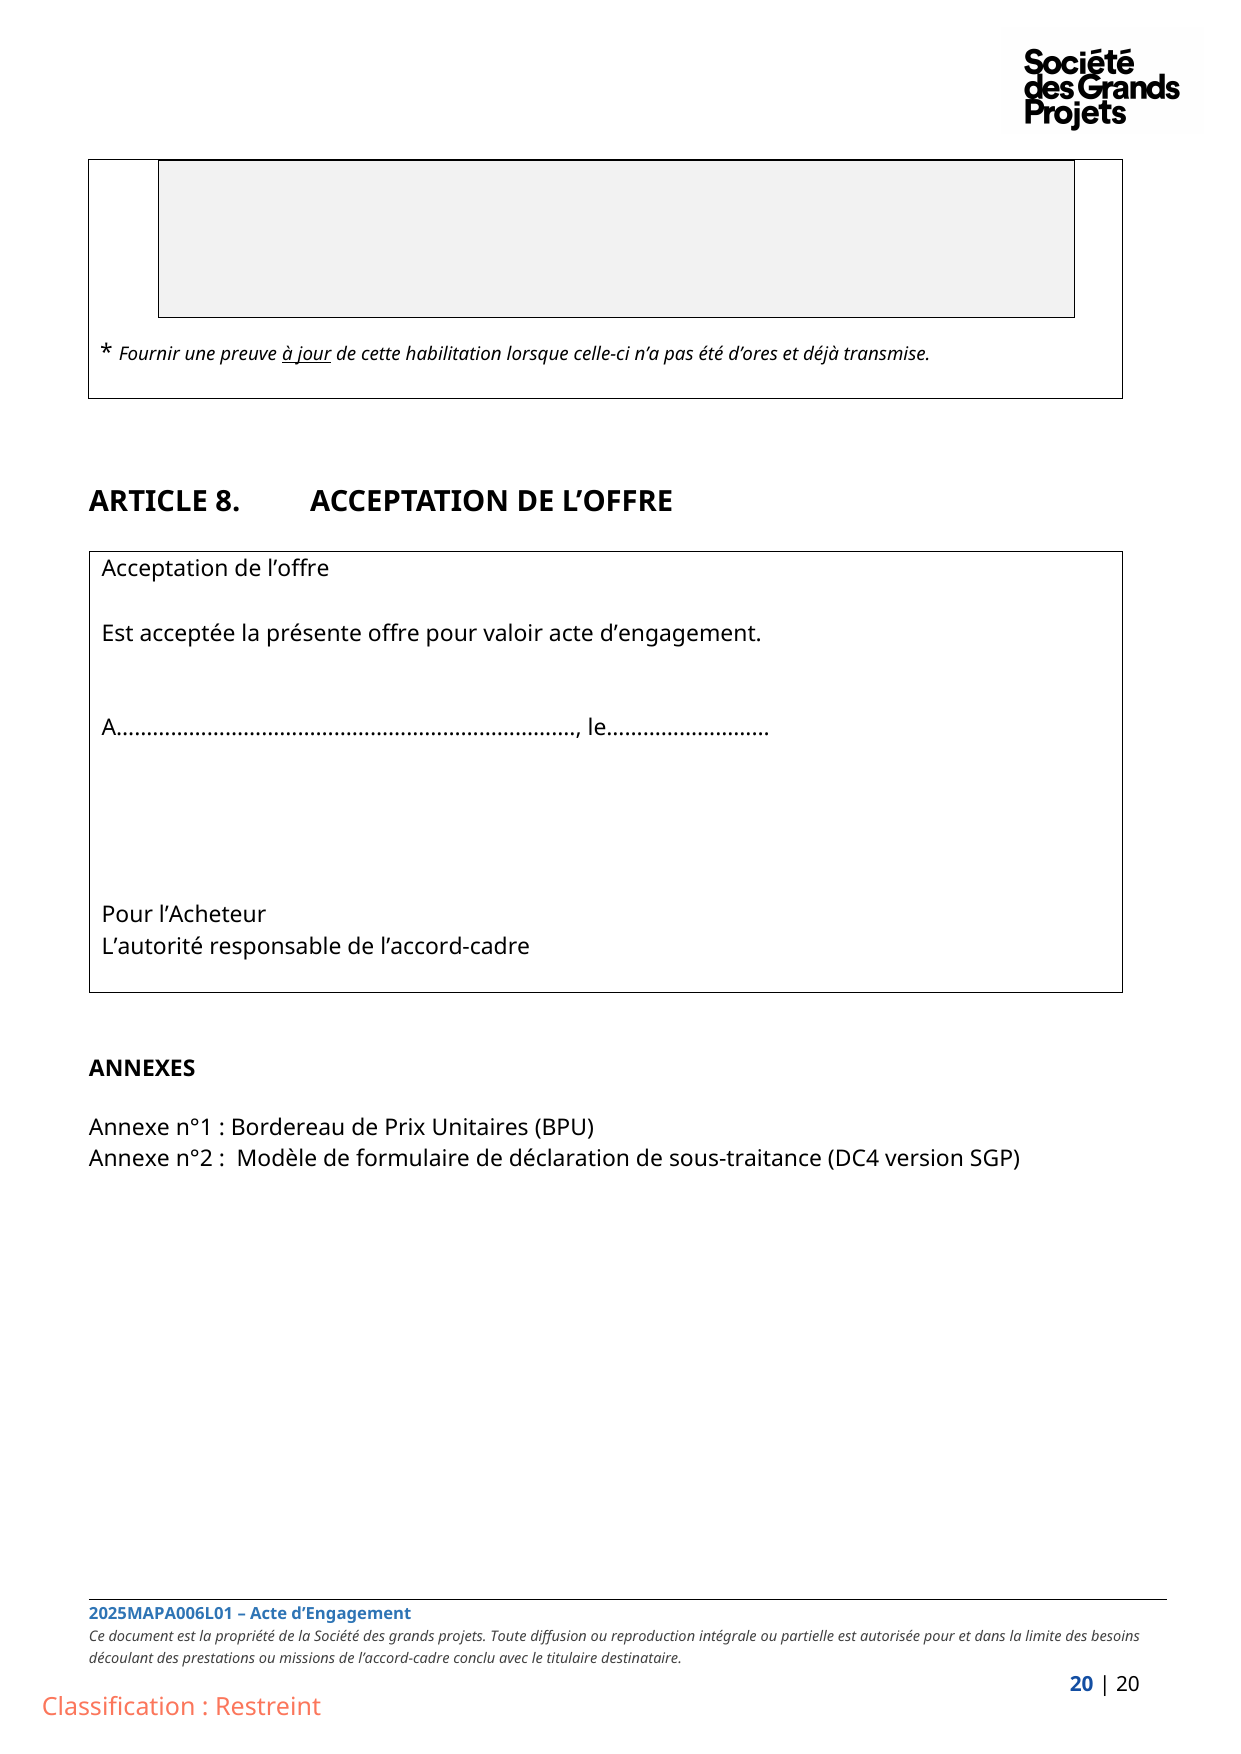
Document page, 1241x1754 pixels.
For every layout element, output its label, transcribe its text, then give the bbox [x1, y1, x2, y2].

subtitle acceptation DE l’OFFRE [89, 480, 1167, 520]
text Annexe n°1 : Bordereau de Prix Unitaires (BPU) [89, 1111, 1167, 1142]
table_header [89, 160, 1122, 398]
table_header Acceptation de l’offre Est acceptée la présente offre pour valoir acte d’engagement. A…………………………………………………………………., le……………………… Pour l’Acheteur L’autorité responsable de l’accord-cadre [90, 552, 1122, 992]
picture [1001, 27, 1204, 134]
subtitle Annexes [89, 1052, 1167, 1083]
text Annexe n°2 : Modèle de formulaire de déclaration de sous-traitance (DC4 version SGP) [89, 1142, 1167, 1173]
